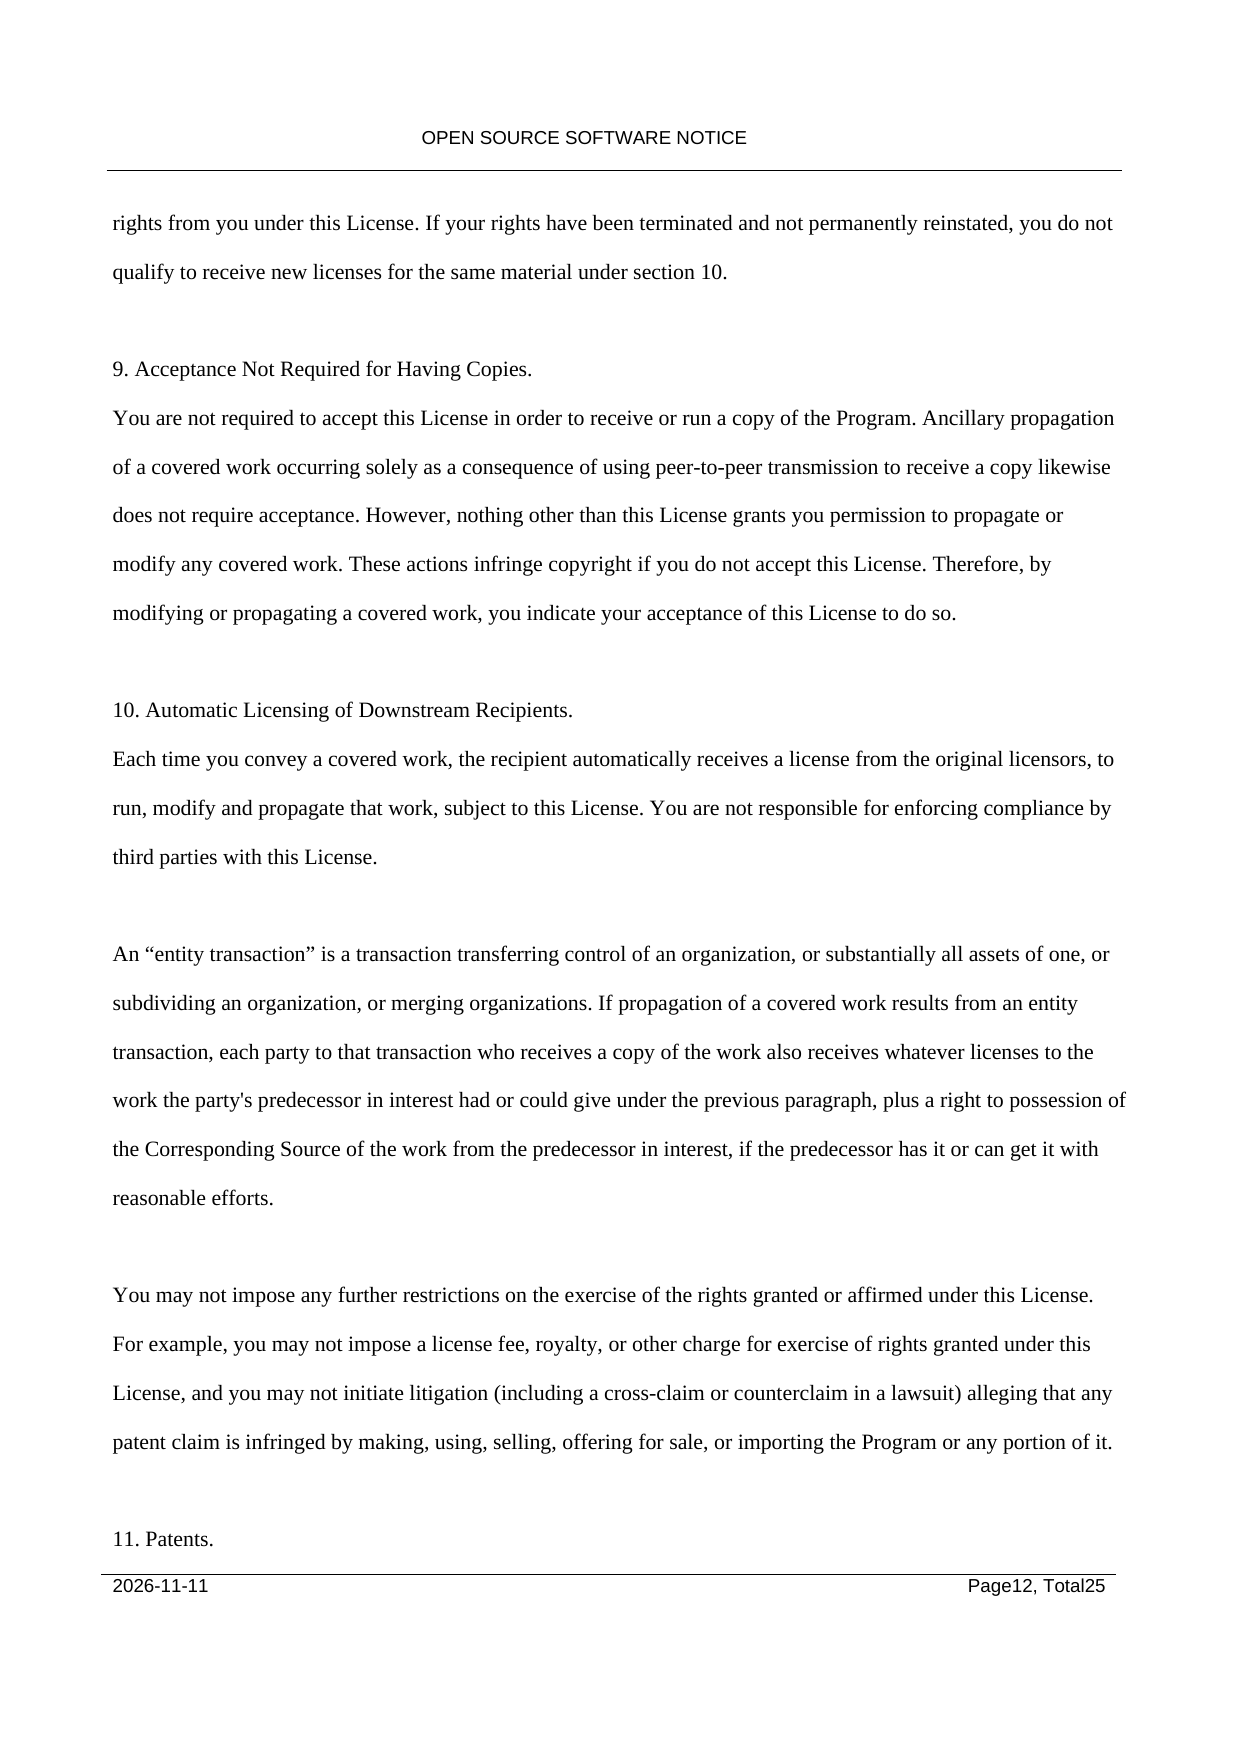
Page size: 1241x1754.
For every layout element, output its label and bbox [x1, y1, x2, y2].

text [112, 206, 1128, 1555]
